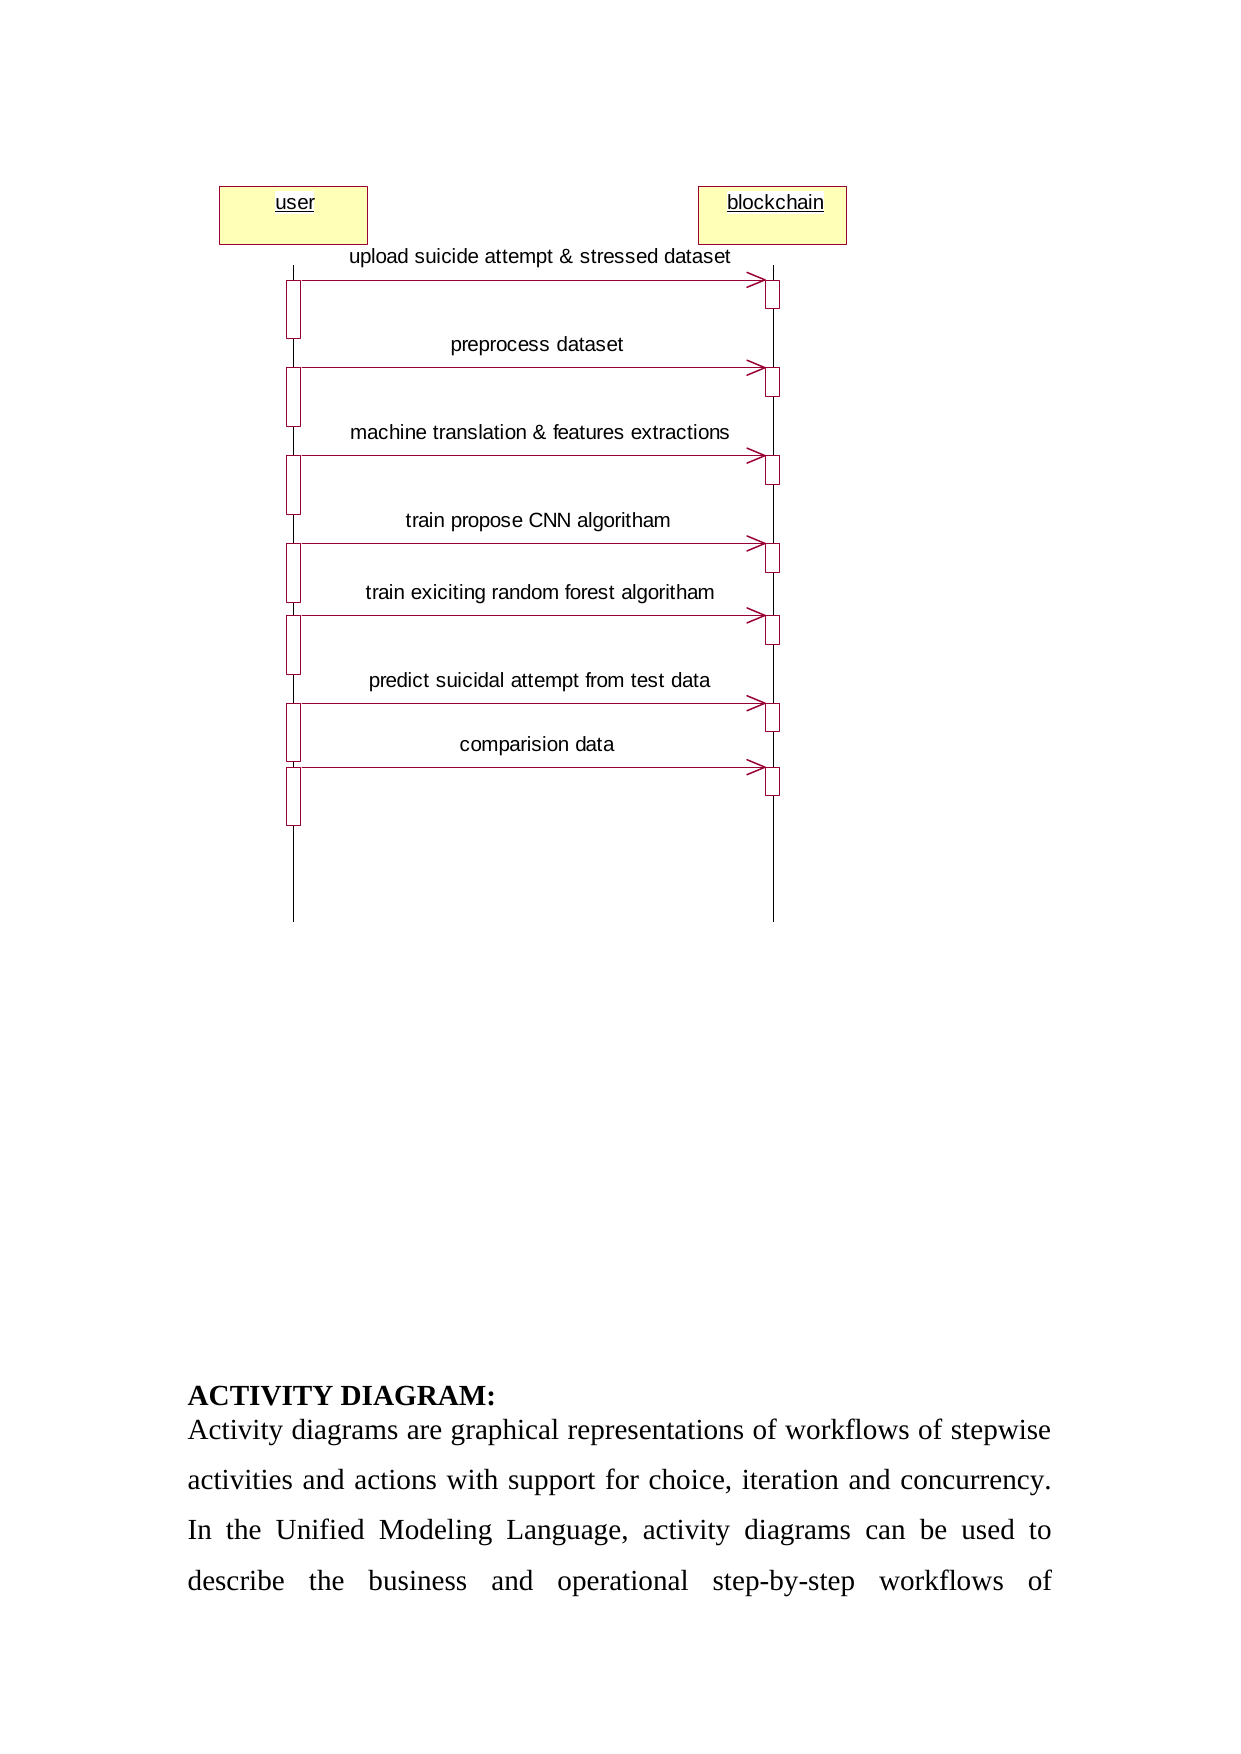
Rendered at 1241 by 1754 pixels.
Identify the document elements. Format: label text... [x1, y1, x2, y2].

text ACTIVITY DIAGRAM: [187, 1378, 1053, 1412]
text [187, 1412, 1053, 1596]
